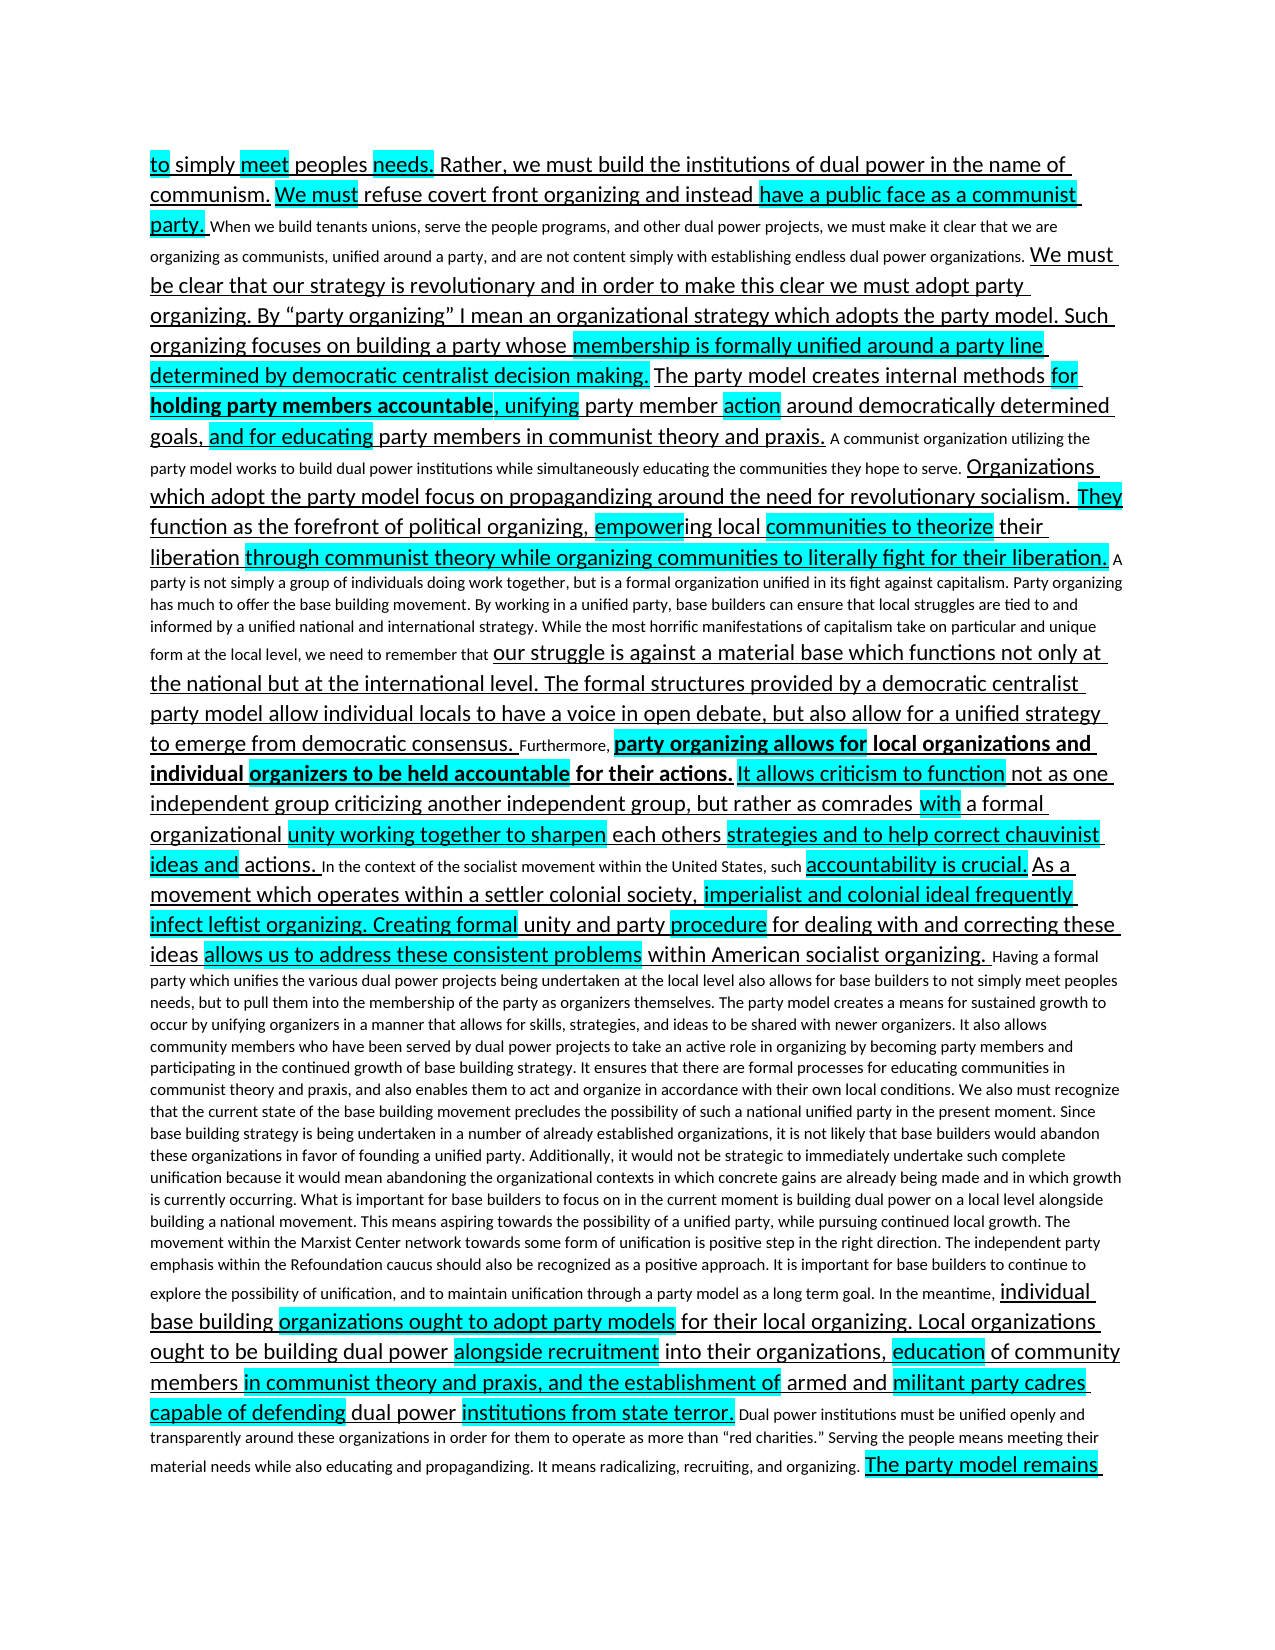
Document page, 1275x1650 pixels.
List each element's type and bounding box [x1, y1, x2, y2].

text [150, 150, 1125, 1478]
